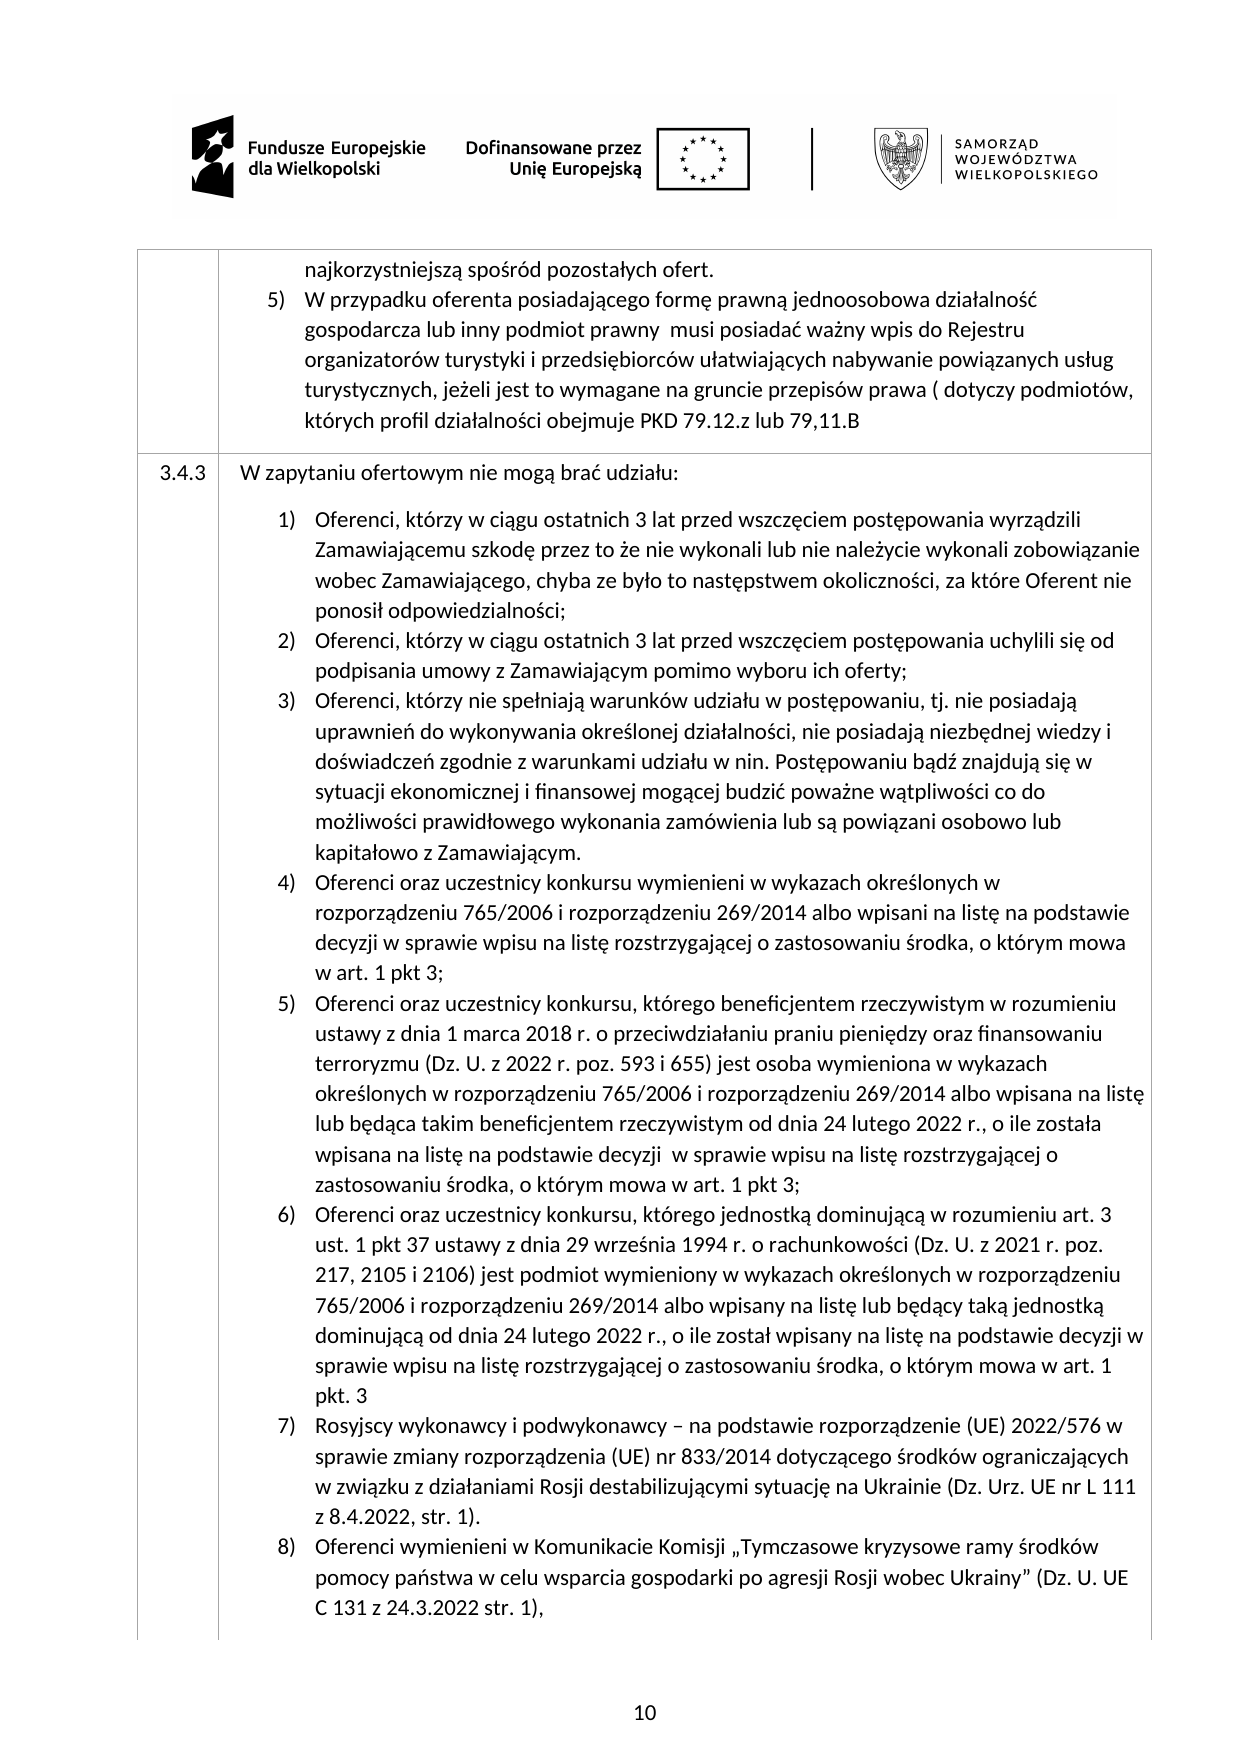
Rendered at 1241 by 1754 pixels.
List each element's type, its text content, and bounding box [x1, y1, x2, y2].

picture [172, 94, 1118, 219]
table_cell 3.4.3 [138, 454, 218, 1639]
table_cell [138, 250, 218, 453]
